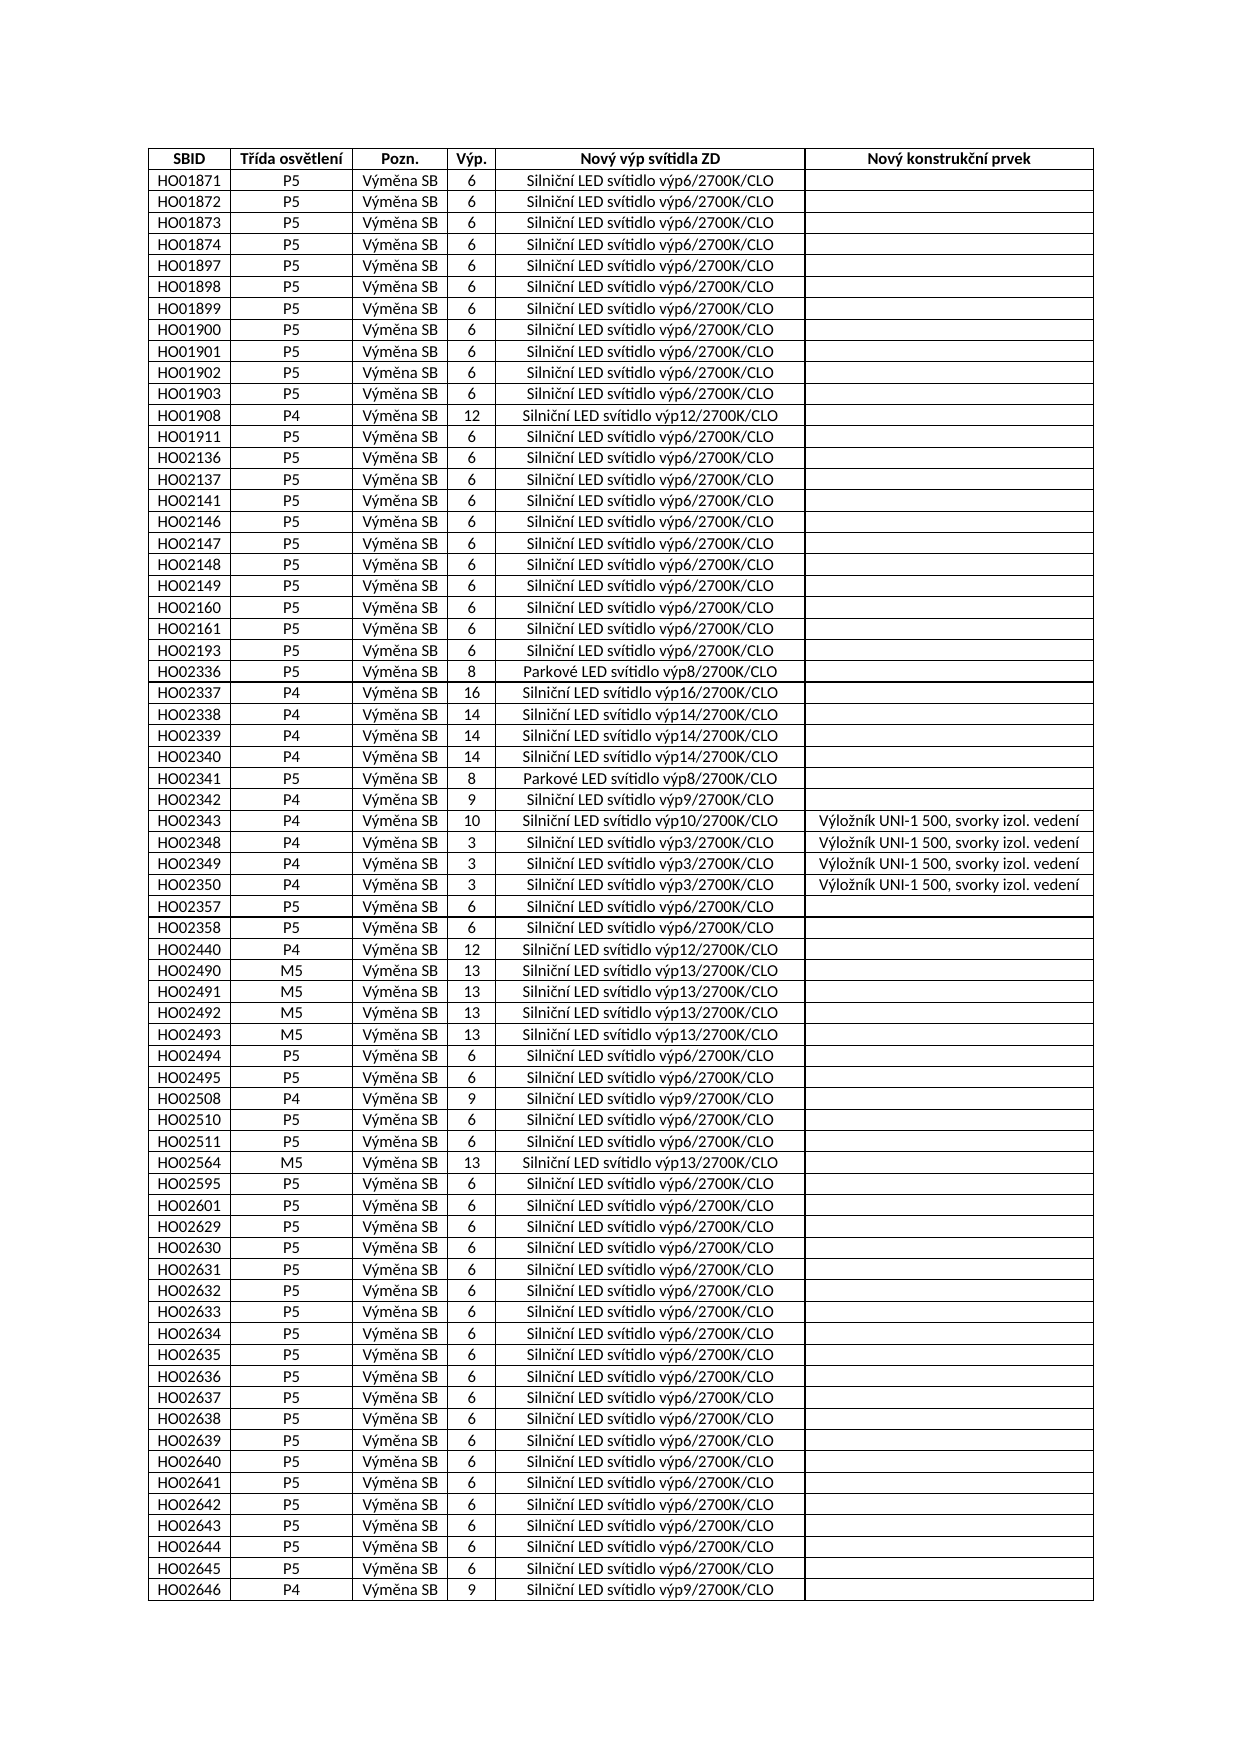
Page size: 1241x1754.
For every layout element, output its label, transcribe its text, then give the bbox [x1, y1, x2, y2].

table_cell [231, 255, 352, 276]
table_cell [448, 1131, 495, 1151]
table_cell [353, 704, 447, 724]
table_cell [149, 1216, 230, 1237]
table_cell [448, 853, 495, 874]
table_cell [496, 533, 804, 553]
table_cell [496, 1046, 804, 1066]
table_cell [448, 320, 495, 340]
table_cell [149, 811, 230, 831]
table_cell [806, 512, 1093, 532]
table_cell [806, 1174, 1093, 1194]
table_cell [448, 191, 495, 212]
table_header SBID [149, 149, 230, 169]
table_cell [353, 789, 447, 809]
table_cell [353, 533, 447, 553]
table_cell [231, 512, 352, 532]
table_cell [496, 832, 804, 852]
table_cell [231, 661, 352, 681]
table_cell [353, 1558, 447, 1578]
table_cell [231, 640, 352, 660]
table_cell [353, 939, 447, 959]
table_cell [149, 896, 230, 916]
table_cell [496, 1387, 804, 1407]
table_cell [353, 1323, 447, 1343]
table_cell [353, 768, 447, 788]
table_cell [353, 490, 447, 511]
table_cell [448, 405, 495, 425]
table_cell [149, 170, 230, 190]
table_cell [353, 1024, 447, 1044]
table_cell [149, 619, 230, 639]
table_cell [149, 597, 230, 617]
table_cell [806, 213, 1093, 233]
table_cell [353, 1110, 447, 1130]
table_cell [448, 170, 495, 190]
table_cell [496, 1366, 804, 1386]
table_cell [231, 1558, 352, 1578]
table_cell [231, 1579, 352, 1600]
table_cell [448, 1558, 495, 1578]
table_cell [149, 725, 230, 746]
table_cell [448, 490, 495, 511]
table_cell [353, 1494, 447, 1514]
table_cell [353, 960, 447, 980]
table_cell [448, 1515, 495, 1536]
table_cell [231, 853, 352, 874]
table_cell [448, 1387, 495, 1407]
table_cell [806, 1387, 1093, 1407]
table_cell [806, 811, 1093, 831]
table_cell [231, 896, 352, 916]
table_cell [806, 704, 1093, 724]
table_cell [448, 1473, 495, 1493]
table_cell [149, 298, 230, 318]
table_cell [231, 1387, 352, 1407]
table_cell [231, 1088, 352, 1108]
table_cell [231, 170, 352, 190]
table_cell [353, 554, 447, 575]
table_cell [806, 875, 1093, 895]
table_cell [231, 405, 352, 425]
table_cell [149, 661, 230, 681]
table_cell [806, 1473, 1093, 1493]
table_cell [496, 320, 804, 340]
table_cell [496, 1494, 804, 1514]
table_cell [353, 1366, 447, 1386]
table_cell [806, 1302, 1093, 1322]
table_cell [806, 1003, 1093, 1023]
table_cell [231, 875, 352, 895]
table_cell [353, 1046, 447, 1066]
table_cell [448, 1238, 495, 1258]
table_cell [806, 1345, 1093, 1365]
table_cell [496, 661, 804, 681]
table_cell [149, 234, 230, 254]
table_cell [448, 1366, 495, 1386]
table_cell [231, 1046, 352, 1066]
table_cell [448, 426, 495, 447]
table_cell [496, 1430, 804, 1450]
table_header Pozn. [353, 149, 447, 169]
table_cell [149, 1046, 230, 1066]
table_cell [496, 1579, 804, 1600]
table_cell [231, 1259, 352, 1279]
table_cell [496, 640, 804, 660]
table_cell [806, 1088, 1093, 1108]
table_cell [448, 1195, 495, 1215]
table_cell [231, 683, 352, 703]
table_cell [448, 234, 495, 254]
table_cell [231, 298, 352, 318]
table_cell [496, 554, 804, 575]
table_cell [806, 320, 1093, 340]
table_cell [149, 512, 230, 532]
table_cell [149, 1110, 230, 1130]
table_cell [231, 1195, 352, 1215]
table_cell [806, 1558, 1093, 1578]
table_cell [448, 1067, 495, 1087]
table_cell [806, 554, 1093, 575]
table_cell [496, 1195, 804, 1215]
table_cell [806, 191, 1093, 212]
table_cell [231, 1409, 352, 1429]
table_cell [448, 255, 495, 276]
table_header Výp. [448, 149, 495, 169]
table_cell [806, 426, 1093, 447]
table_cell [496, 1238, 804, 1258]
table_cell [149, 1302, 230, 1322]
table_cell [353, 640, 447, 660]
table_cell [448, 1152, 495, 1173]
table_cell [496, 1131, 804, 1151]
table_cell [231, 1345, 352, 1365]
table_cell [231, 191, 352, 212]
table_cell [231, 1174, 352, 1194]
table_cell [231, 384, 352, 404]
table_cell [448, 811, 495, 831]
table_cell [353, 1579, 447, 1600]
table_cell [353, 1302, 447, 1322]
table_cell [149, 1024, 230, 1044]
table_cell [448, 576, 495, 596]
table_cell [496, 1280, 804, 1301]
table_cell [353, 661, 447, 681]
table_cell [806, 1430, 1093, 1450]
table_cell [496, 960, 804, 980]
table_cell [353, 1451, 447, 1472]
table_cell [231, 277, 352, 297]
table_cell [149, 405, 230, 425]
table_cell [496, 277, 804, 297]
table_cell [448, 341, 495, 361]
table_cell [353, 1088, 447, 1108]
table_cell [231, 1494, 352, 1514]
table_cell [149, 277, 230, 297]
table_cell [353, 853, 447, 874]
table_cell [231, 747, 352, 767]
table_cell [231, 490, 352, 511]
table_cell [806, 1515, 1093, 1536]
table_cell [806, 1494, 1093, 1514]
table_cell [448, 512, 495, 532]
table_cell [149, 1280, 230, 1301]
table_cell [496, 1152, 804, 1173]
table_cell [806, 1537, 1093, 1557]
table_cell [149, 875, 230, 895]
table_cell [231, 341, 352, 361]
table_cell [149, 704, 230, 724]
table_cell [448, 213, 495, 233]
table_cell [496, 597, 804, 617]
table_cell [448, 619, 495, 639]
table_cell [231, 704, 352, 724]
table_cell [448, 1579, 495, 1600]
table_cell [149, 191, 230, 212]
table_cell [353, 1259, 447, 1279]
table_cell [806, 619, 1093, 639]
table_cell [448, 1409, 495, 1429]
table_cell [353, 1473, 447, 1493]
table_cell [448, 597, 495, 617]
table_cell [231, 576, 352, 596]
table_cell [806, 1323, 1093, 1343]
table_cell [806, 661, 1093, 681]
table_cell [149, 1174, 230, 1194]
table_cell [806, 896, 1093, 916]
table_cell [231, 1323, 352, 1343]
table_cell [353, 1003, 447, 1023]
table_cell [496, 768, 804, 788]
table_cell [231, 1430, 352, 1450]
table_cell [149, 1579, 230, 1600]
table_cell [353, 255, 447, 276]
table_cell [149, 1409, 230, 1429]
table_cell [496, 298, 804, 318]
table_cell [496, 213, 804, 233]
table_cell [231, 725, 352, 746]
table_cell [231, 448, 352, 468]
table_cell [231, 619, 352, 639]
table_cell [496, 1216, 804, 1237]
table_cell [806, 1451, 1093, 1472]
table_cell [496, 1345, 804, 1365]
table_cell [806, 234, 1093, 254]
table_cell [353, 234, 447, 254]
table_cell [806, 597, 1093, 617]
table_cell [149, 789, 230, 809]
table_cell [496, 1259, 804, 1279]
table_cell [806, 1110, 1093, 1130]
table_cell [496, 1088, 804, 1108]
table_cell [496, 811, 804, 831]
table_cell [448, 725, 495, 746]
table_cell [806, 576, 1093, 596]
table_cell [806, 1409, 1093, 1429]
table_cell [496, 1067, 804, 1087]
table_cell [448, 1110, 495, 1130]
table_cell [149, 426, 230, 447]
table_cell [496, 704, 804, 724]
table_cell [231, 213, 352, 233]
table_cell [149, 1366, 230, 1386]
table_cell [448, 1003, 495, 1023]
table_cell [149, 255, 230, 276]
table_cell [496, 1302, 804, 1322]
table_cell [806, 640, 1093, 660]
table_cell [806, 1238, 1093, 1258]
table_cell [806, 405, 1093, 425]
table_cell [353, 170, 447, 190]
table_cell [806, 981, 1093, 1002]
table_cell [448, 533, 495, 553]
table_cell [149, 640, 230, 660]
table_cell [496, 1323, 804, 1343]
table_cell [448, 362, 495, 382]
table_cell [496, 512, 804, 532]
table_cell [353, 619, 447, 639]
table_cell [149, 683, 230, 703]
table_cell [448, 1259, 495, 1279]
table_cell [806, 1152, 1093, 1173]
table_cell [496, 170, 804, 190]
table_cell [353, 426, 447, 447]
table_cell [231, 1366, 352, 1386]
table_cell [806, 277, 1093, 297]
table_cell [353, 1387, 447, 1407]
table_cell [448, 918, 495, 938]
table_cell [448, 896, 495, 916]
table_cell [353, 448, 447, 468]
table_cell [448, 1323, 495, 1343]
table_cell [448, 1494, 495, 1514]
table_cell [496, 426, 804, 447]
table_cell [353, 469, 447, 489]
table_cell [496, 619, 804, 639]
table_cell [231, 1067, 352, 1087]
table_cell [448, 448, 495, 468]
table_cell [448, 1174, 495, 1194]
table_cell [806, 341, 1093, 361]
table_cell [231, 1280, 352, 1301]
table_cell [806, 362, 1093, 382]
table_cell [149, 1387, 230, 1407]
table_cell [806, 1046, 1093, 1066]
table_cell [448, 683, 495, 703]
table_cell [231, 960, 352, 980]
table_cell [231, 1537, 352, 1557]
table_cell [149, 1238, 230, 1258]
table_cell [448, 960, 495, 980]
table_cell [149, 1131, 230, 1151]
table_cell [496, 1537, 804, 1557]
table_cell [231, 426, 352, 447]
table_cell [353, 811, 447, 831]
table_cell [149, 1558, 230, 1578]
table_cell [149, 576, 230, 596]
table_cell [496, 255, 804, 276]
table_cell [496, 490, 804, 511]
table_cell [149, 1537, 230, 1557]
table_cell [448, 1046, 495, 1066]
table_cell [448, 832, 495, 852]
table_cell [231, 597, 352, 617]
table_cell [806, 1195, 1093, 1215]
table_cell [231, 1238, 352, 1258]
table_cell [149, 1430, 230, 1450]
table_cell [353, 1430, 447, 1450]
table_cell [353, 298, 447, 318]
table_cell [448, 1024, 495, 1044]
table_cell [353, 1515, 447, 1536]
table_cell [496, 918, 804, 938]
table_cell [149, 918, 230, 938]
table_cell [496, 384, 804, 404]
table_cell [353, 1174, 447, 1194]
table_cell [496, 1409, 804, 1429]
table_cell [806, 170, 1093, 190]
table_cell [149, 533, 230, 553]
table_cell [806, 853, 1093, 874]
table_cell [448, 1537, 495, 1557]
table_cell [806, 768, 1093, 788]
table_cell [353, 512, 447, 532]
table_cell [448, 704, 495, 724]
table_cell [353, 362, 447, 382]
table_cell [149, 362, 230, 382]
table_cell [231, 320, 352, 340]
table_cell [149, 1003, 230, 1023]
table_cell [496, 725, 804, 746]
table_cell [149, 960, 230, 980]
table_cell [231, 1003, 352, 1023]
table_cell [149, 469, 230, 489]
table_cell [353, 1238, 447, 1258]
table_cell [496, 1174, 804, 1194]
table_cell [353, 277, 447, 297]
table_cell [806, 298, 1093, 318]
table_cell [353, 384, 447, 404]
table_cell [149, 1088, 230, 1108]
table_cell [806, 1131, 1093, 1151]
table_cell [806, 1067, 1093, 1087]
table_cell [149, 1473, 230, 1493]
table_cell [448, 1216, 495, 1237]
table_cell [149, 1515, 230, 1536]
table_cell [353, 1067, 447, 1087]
table_header Třída osvětlení [231, 149, 352, 169]
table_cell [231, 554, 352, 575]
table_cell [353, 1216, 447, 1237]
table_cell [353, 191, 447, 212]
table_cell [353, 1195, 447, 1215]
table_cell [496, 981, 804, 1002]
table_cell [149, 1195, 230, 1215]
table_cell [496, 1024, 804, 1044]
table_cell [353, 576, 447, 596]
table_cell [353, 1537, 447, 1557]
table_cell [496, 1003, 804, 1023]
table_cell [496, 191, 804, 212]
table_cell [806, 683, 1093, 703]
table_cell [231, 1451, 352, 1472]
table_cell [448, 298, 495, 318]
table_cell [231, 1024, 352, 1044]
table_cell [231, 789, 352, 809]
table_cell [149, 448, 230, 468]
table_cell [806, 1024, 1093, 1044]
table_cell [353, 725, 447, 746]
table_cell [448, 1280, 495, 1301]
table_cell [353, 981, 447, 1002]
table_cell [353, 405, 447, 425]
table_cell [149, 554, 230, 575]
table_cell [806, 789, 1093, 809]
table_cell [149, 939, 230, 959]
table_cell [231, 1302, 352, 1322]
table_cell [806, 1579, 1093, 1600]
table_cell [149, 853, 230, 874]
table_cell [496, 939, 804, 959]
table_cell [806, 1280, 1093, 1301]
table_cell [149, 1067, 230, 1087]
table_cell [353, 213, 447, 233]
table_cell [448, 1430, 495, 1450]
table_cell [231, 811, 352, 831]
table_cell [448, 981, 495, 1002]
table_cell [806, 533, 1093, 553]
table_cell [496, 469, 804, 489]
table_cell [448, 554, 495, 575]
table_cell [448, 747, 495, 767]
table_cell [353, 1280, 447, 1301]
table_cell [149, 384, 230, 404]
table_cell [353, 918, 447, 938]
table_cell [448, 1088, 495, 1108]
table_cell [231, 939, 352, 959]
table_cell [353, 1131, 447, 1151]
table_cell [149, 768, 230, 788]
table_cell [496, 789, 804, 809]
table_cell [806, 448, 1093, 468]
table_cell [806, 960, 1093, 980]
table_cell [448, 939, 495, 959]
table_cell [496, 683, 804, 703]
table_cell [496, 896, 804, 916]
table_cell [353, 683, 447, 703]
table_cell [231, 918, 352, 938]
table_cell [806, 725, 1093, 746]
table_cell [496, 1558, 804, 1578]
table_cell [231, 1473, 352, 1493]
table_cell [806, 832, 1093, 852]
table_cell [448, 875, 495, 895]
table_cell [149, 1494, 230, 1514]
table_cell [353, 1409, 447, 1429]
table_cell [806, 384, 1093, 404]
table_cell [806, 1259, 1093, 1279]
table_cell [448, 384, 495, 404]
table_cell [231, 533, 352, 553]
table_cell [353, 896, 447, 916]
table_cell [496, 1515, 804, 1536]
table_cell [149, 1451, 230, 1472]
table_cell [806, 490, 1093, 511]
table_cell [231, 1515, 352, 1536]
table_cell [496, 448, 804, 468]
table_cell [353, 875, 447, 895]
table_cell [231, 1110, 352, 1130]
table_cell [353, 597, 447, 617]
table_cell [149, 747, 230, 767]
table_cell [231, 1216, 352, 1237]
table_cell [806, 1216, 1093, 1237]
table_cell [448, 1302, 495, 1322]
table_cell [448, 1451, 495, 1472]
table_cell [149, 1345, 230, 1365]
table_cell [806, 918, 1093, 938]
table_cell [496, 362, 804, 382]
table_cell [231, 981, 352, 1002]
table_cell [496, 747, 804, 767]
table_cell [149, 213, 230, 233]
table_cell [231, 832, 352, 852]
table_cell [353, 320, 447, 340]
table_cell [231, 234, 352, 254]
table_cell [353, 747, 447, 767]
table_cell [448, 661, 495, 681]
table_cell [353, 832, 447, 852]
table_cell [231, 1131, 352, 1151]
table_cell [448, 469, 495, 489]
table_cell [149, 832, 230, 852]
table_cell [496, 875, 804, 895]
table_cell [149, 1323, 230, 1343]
table_header Nový konstrukční prvek [806, 149, 1093, 169]
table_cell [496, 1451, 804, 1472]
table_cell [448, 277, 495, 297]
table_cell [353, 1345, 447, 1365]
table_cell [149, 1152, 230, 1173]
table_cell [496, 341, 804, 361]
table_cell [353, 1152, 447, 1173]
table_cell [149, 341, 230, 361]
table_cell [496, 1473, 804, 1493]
table_header Nový výp svítidla ZD [496, 149, 804, 169]
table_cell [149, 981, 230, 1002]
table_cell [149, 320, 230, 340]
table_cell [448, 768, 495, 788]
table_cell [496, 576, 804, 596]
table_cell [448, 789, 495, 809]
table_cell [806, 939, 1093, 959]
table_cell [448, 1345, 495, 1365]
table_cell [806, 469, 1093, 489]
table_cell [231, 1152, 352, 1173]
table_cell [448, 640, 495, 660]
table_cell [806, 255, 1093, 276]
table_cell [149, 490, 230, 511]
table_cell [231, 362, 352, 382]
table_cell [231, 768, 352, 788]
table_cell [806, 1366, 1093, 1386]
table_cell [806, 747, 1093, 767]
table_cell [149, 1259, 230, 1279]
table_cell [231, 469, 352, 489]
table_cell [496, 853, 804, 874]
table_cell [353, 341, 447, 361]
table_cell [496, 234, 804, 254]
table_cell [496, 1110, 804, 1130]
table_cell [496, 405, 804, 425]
